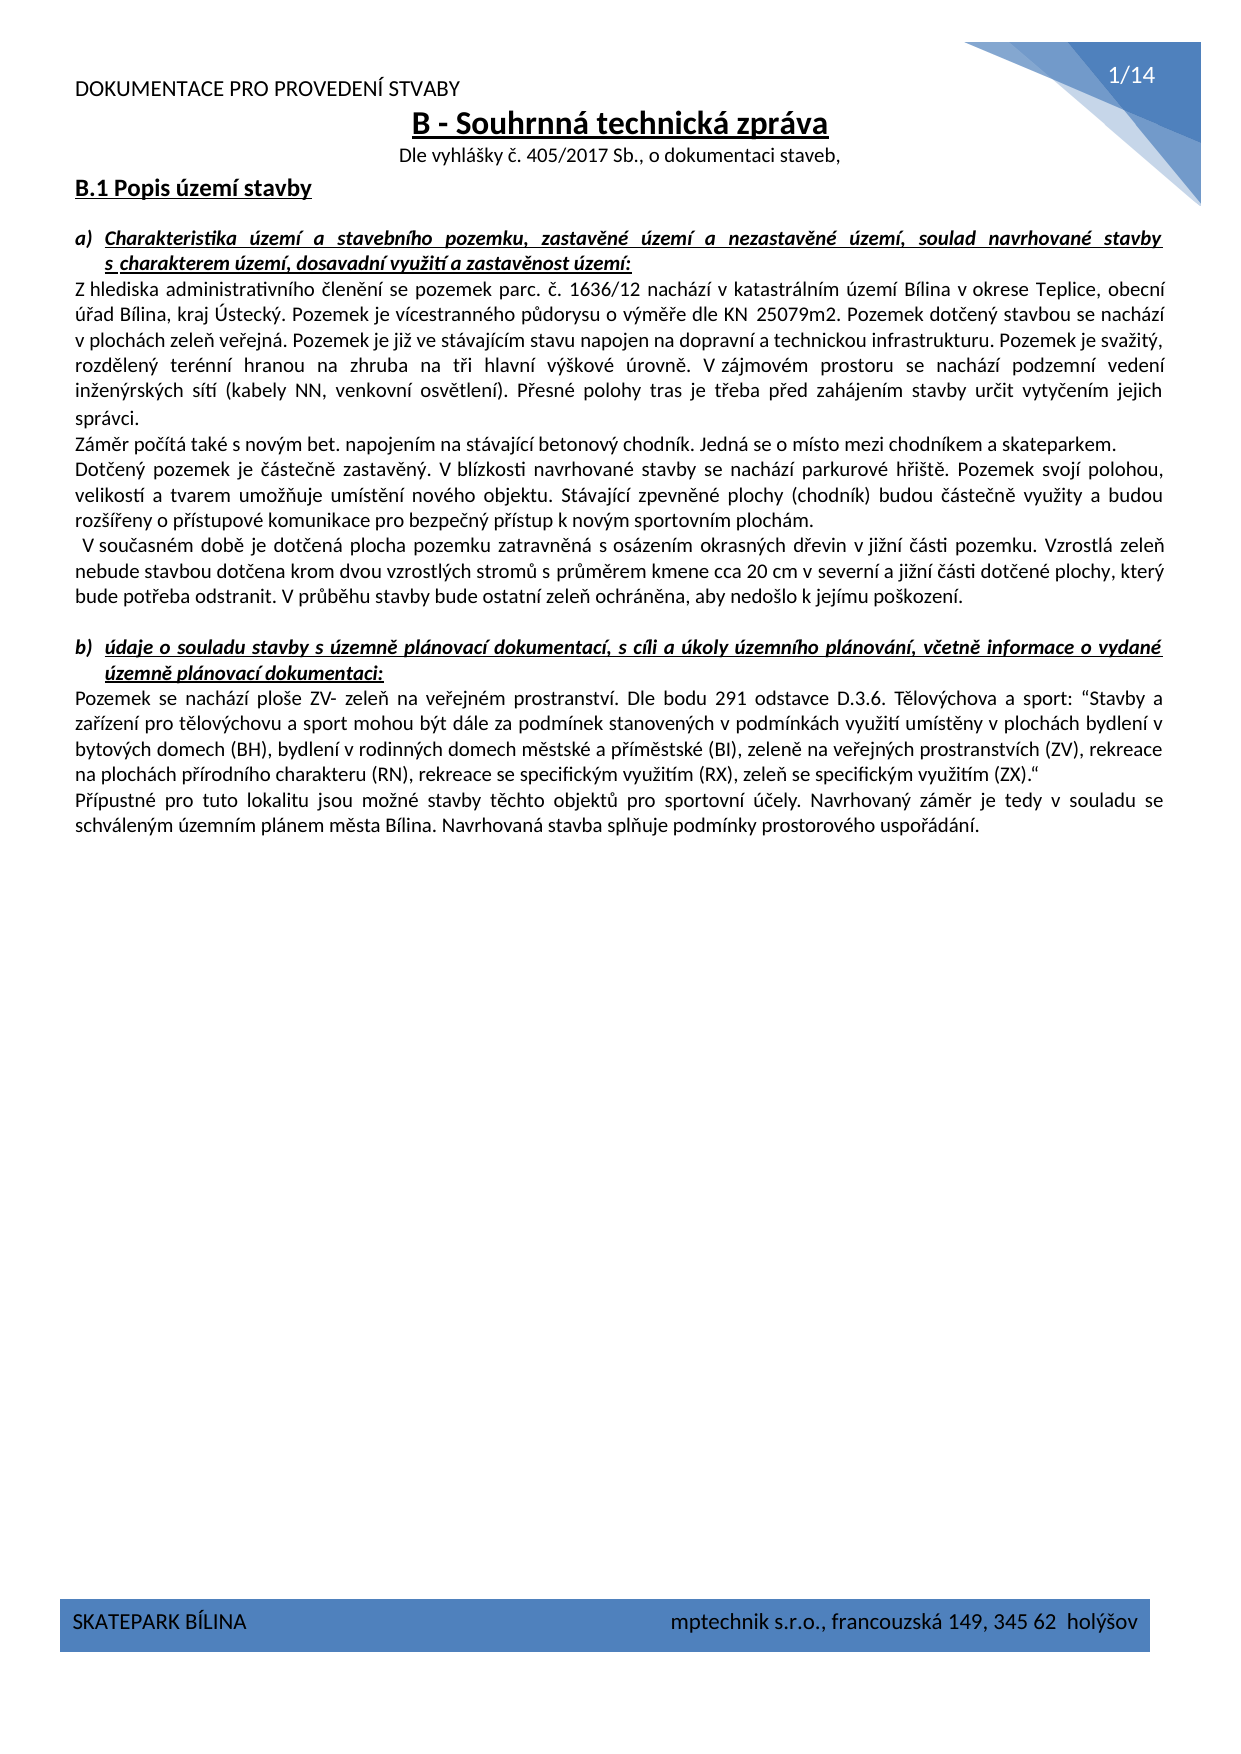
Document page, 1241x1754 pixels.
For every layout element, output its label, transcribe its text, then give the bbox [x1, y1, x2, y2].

text Z hlediska administrativního členění se pozemek parc. č. 1636/12 nachází v katastrálním území Bílina v okrese Teplice, obecní úřad Bílina, kraj Ústecký. Pozemek je vícestranného půdorysu o výměře dle KN 25079m2. Pozemek dotčený stavbou se nachází v plochách zeleň veřejná. Pozemek je již ve stávajícím stavu napojen na dopravní a technickou infrastrukturu. Pozemek je svažitý, rozdělený terénní hranou na zhruba na tři hlavní výškové úrovně. V zájmovém prostoru se nachází podzemní vedení inženýrských sítí (kabely NN, venkovní osvětlení). Přesné polohy tras je třeba před zahájením stavby určit vytyčením jejich správci. [75, 276, 1165, 431]
text Záměr počítá také s novým bet. napojením na stávající betonový chodník. Jedná se o místo mezi chodníkem a skateparkem. [75, 431, 1165, 456]
list Charakteristika území a stavebního pozemku, zastavěné území a nezastavěné území, soulad navrhované stavby s charakterem území, dosavadní využití a zastavěnost území: [75, 225, 1165, 276]
text B.1 Popis území stavby [75, 172, 1165, 202]
text Přípustné pro tuto lokalitu jsou možné stavby těchto objektů pro sportovní účely. Navrhovaný záměr je tedy v souladu se schváleným územním plánem města Bílina. Navrhovaná stavba splňuje podmínky prostorového uspořádání. [75, 787, 1165, 838]
picture [963, 42, 1201, 206]
text B - Souhrnná technická zpráva [75, 102, 1165, 142]
text Pozemek se nachází ploše ZV- zeleň na veřejném prostranství. Dle bodu 291 odstavce D.3.6. Tělovýchova a sport: “Stavby a zařízení pro tělovýchovu a sport mohou být dále za podmínek stanovených v podmínkách využití umístěny v plochách bydlení v bytových domech (BH), bydlení v rodinných domech městské a příměstské (BI), zeleně na veřejných prostranstvích (ZV), rekreace na plochách přírodního charakteru (RN), rekreace se specifickým využitím (RX), zeleň se specifickým využitím (ZX).“ [75, 685, 1165, 787]
text V současném době je dotčená plocha pozemku zatravněná s osázením okrasných dřevin v jižní části pozemku. Vzrostlá zeleň nebude stavbou dotčena krom dvou vzrostlých stromů s průměrem kmene cca 20 cm v severní a jižní části dotčené plochy, který bude potřeba odstranit. V průběhu stavby bude ostatní zeleň ochráněna, aby nedošlo k jejímu poškození. [75, 533, 1165, 609]
list údaje o souladu stavby s územně plánovací dokumentací, s cíli a úkoly územního plánování, včetně informace o vydané územně plánovací dokumentaci: [75, 634, 1165, 685]
text Dle vyhlášky č. 405/2017 Sb., o dokumentaci staveb, [75, 142, 1165, 168]
text Dotčený pozemek je částečně zastavěný. V blízkosti navrhované stavby se nachází parkurové hřiště. Pozemek svojí polohou, velikostí a tvarem umožňuje umístění nového objektu. Stávající zpevněné plochy (chodník) budou částečně využity a budou rozšířeny o přístupové komunikace pro bezpečný přístup k novým sportovním plochám. [75, 456, 1165, 533]
